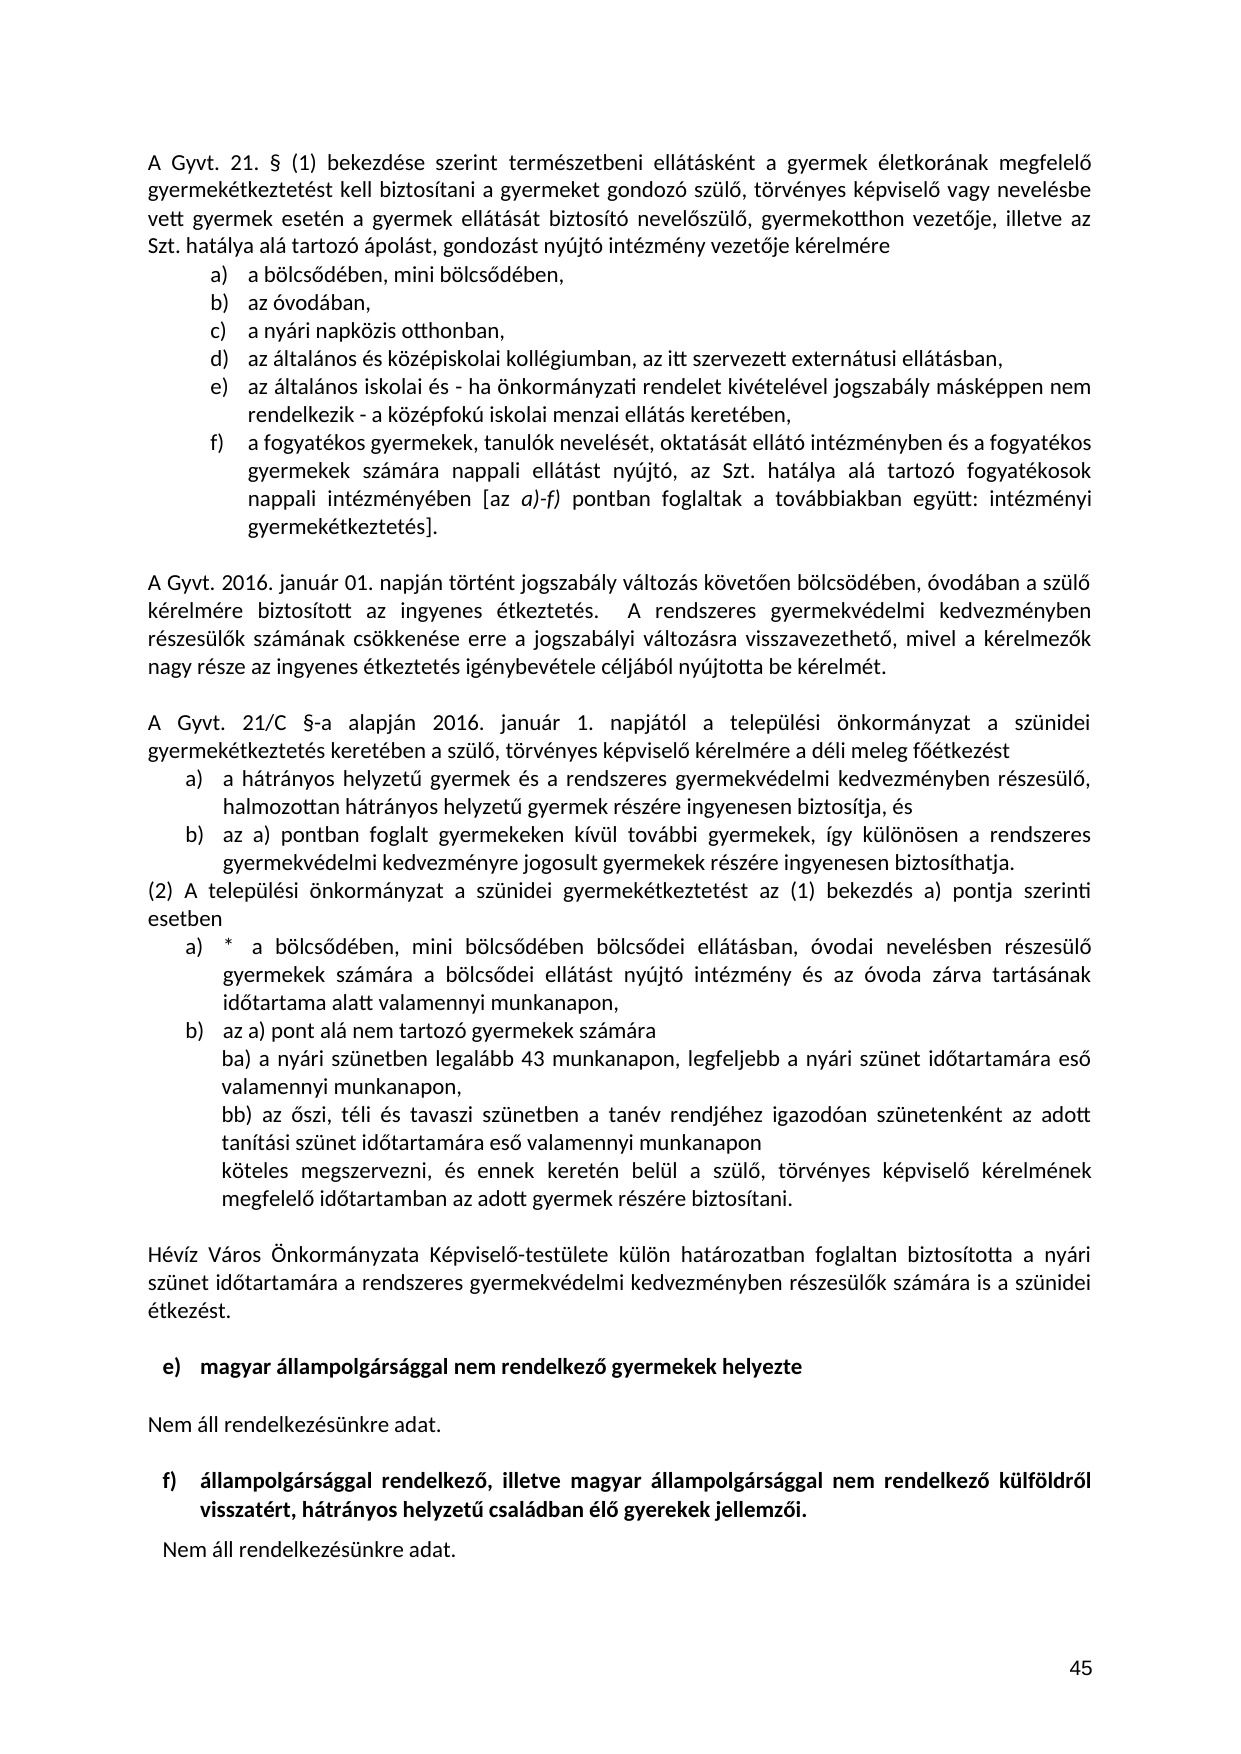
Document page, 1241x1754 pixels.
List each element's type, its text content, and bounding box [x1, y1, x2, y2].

list állampolgársággal rendelkező, illetve magyar állampolgársággal nem rendelkező külföldről visszatért, hátrányos helyzetű családban élő gyerekek jellemzői. [162, 1467, 1093, 1523]
text Nem áll rendelkezésünkre adat. [162, 1535, 1093, 1563]
list az általános iskolai és - ha önkormányzati rendelet kivételével jogszabály másképpen nem rendelkezik - a középfokú iskolai menzai ellátás keretében, [210, 372, 1093, 428]
text köteles megszervezni, és ennek keretén belül a szülő, törvényes képviselő kérelmének megfelelő időtartamban az adott gyermek részére biztosítani. [221, 1156, 1093, 1212]
list a fogyatékos gyermekek, tanulók nevelését, oktatását ellátó intézményben és a fogyatékos gyermekek számára nappali ellátást nyújtó, az Szt. hatálya alá tartozó fogyatékosok nappali intézményében [az a)-f) pontban foglaltak a továbbiakban együtt: intézményi gyermekétkeztetés]. [210, 428, 1093, 540]
list az általános és középiskolai kollégiumban, az itt szervezett externátusi ellátásban, [210, 344, 1093, 372]
list a bölcsődében, mini bölcsődében, [210, 260, 1093, 288]
list a nyári napközis otthonban, [210, 316, 1093, 344]
list az óvodában, [210, 288, 1093, 316]
text A Gyvt. 21/C §-a alapján 2016. január 1. napjától a települési önkormányzat a szünidei gyermekétkeztetés keretében a szülő, törvényes képviselő kérelmére a déli meleg főétkezést [148, 708, 1093, 764]
text ba) a nyári szünetben legalább 43 munkanapon, legfeljebb a nyári szünet időtartamára eső valamennyi munkanapon, [221, 1044, 1093, 1100]
text Nem áll rendelkezésünkre adat. [148, 1411, 1093, 1439]
list magyar állampolgársággal nem rendelkező gyermekek helyezte [162, 1352, 1093, 1381]
list az a) pont alá nem tartozó gyermekek számára [185, 1016, 1093, 1044]
list a hátrányos helyzetű gyermek és a rendszeres gyermekvédelmi kedvezményben részesülő, halmozottan hátrányos helyzetű gyermek részére ingyenesen biztosítja, és [185, 764, 1093, 820]
text A Gyvt. 2016. január 01. napján történt jogszabály változás követően bölcsödében, óvodában a szülő kérelmére biztosított az ingyenes étkeztetés. A rendszeres gyermekvédelmi kedvezményben részesülők számának csökkenése erre a jogszabályi változásra visszavezethető, mivel a kérelmezők nagy része az ingyenes étkeztetés igénybevétele céljából nyújtotta be kérelmét. [148, 568, 1093, 680]
text (2) A települési önkormányzat a szünidei gyermekétkeztetést az (1) bekezdés a) pontja szerinti esetben [148, 876, 1093, 932]
list * a bölcsődében, mini bölcsődében bölcsődei ellátásban, óvodai nevelésben részesülő gyermekek számára a bölcsődei ellátást nyújtó intézmény és az óvoda zárva tartásának időtartama alatt valamennyi munkanapon, [185, 932, 1093, 1016]
list az a) pontban foglalt gyermekeken kívül további gyermekek, így különösen a rendszeres gyermekvédelmi kedvezményre jogosult gyermekek részére ingyenesen biztosíthatja. [185, 820, 1093, 876]
text A Gyvt. 21. § (1) bekezdése szerint természetbeni ellátásként a gyermek életkorának megfelelő gyermekétkeztetést kell biztosítani a gyermeket gondozó szülő, törvényes képviselő vagy nevelésbe vett gyermek esetén a gyermek ellátását biztosító nevelőszülő, gyermekotthon vezetője, illetve az Szt. hatálya alá tartozó ápolást, gondozást nyújtó intézmény vezetője kérelmére [148, 148, 1093, 260]
text bb) az őszi, téli és tavaszi szünetben a tanév rendjéhez igazodóan szünetenként az adott tanítási szünet időtartamára eső valamennyi munkanapon [221, 1100, 1093, 1156]
text Hévíz Város Önkormányzata Képviselő-testülete külön határozatban foglaltan biztosította a nyári szünet időtartamára a rendszeres gyermekvédelmi kedvezményben részesülők számára is a szünidei étkezést. [148, 1240, 1093, 1324]
